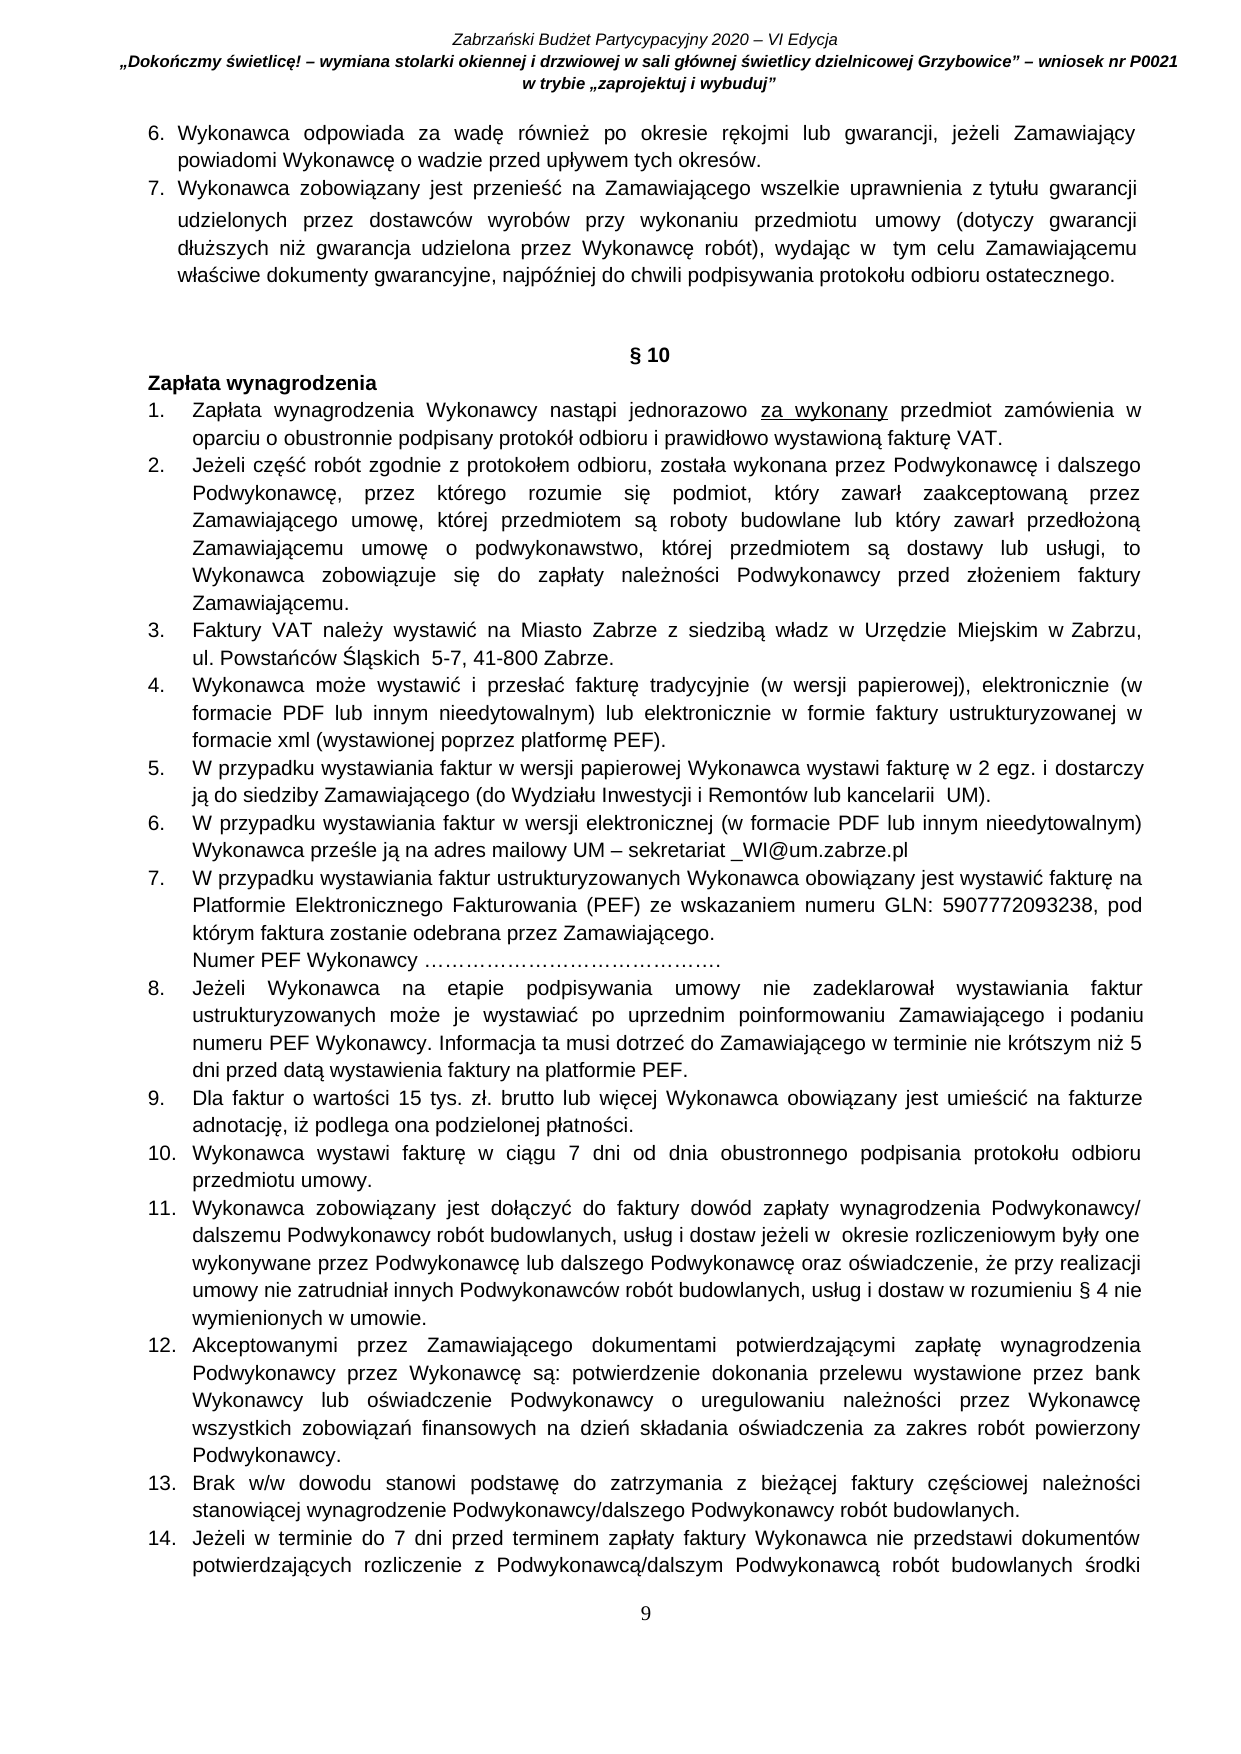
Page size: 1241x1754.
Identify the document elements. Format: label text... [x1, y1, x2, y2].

list W przypadku wystawiania faktur w wersji papierowej Wykonawca wystawi fakturę w 2 egz. i dostarczy ją do siedziby Zamawiającego (do Wydziału Inwestycji i Remontów lub kancelarii UM). [148, 756, 1144, 807]
list Zapłata wynagrodzenia Wykonawcy nastąpi jednorazowo za wykonany przedmiot zamówienia w oparciu o obustronnie podpisany protokół odbioru i prawidłowo wystawioną fakturę VAT. [148, 398, 1142, 450]
text Numer PEF Wykonawcy ……………………………………. [148, 948, 1144, 972]
list Wykonawca zobowiązany jest dołączyć do faktury dowód zapłaty wynagrodzenia Podwykonawcy/ dalszemu Podwykonawcy robót budowlanych, usług i dostaw jeżeli w okresie rozliczeniowym były one wykonywane przez Podwykonawcę lub dalszego Podwykonawcę oraz oświadczenie, że przy realizacji umowy nie zatrudniał innych Podwykonawców robót budowlanych, usług i dostaw w rozumieniu § 4 nie wymienionych w umowie. [148, 1196, 1142, 1330]
list Brak w/w dowodu stanowi podstawę do zatrzymania z bieżącej faktury częściowej należności stanowiącej wynagrodzenie Podwykonawcy/dalszego Podwykonawcy robót budowlanych. [148, 1471, 1142, 1522]
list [148, 1526, 1142, 1577]
list W przypadku wystawiania faktur w wersji elektronicznej (w formacie PDF lub innym nieedytowalnym) Wykonawca prześle ją na adres mailowy UM – sekretariat _WI@um.zabrze.pl [148, 811, 1144, 862]
list Wykonawca zobowiązany jest przenieść na Zamawiającego wszelkie uprawnienia z tytułu gwarancji udzielonych przez dostawców wyrobów przy wykonaniu przedmiotu umowy (dotyczy gwarancji dłuższych niż gwarancja udzielona przez Wykonawcę robót), wydając w tym celu Zamawiającemu właściwe dokumenty gwarancyjne, najpóźniej do chwili podpisywania protokołu odbioru ostatecznego. [148, 175, 1137, 287]
list Wykonawca może wystawić i przesłać fakturę tradycyjnie (w wersji papierowej), elektronicznie (w formacie PDF lub innym nieedytowalnym) lub elektronicznie w formie faktury ustrukturyzowanej w formacie xml (wystawionej poprzez platformę PEF). [148, 673, 1144, 752]
list Wykonawca odpowiada za wadę również po okresie rękojmi lub gwarancji, jeżeli Zamawiający powiadomi Wykonawcę o wadzie przed upływem tych okresów. [148, 120, 1137, 172]
text Zapłata wynagrodzenia [148, 371, 1123, 395]
list Akceptowanymi przez Zamawiającego dokumentami potwierdzającymi zapłatę wynagrodzenia Podwykonawcy przez Wykonawcę są: potwierdzenie dokonania przelewu wystawione przez bank Wykonawcy lub oświadczenie Podwykonawcy o uregulowaniu należności przez Wykonawcę wszystkich zobowiązań finansowych na dzień składania oświadczenia za zakres robót powierzony Podwykonawcy. [148, 1333, 1142, 1467]
text § 10 [148, 343, 1152, 367]
list Jeżeli Wykonawca na etapie podpisywania umowy nie zadeklarował wystawiania faktur ustrukturyzowanych może je wystawiać po uprzednim poinformowaniu Zamawiającego i podaniu numeru PEF Wykonawcy. Informacja ta musi dotrzeć do Zamawiającego w terminie nie krótszym niż 5 dni przed datą wystawienia faktury na platformie PEF. [148, 976, 1144, 1082]
list Jeżeli część robót zgodnie z protokołem odbioru, została wykonana przez Podwykonawcę i dalszego Podwykonawcę, przez którego rozumie się podmiot, który zawarł zaakceptowaną przez Zamawiającego umowę, której przedmiotem są roboty budowlane lub który zawarł przedłożoną Zamawiającemu umowę o podwykonawstwo, której przedmiotem są dostawy lub usługi, to Wykonawca zobowiązuje się do zapłaty należności Podwykonawcy przed złożeniem faktury Zamawiającemu. [148, 453, 1142, 615]
list Faktury VAT należy wystawić na Miasto Zabrze z siedzibą władz w Urzędzie Miejskim w Zabrzu, ul. Powstańców Śląskich 5-7, 41-800 Zabrze. [148, 618, 1142, 670]
list W przypadku wystawiania faktur ustrukturyzowanych Wykonawca obowiązany jest wystawić fakturę na Platformie Elektronicznego Fakturowania (PEF) ze wskazaniem numeru GLN: 5907772093238, pod którym faktura zostanie odebrana przez Zamawiającego. [148, 866, 1144, 945]
list Wykonawca wystawi fakturę w ciągu 7 dni od dnia obustronnego podpisania protokołu odbioru przedmiotu umowy. [148, 1141, 1142, 1192]
list Dla faktur o wartości 15 tys. zł. brutto lub więcej Wykonawca obowiązany jest umieścić na fakturze adnotację, iż podlega ona podzielonej płatności. [148, 1086, 1144, 1137]
